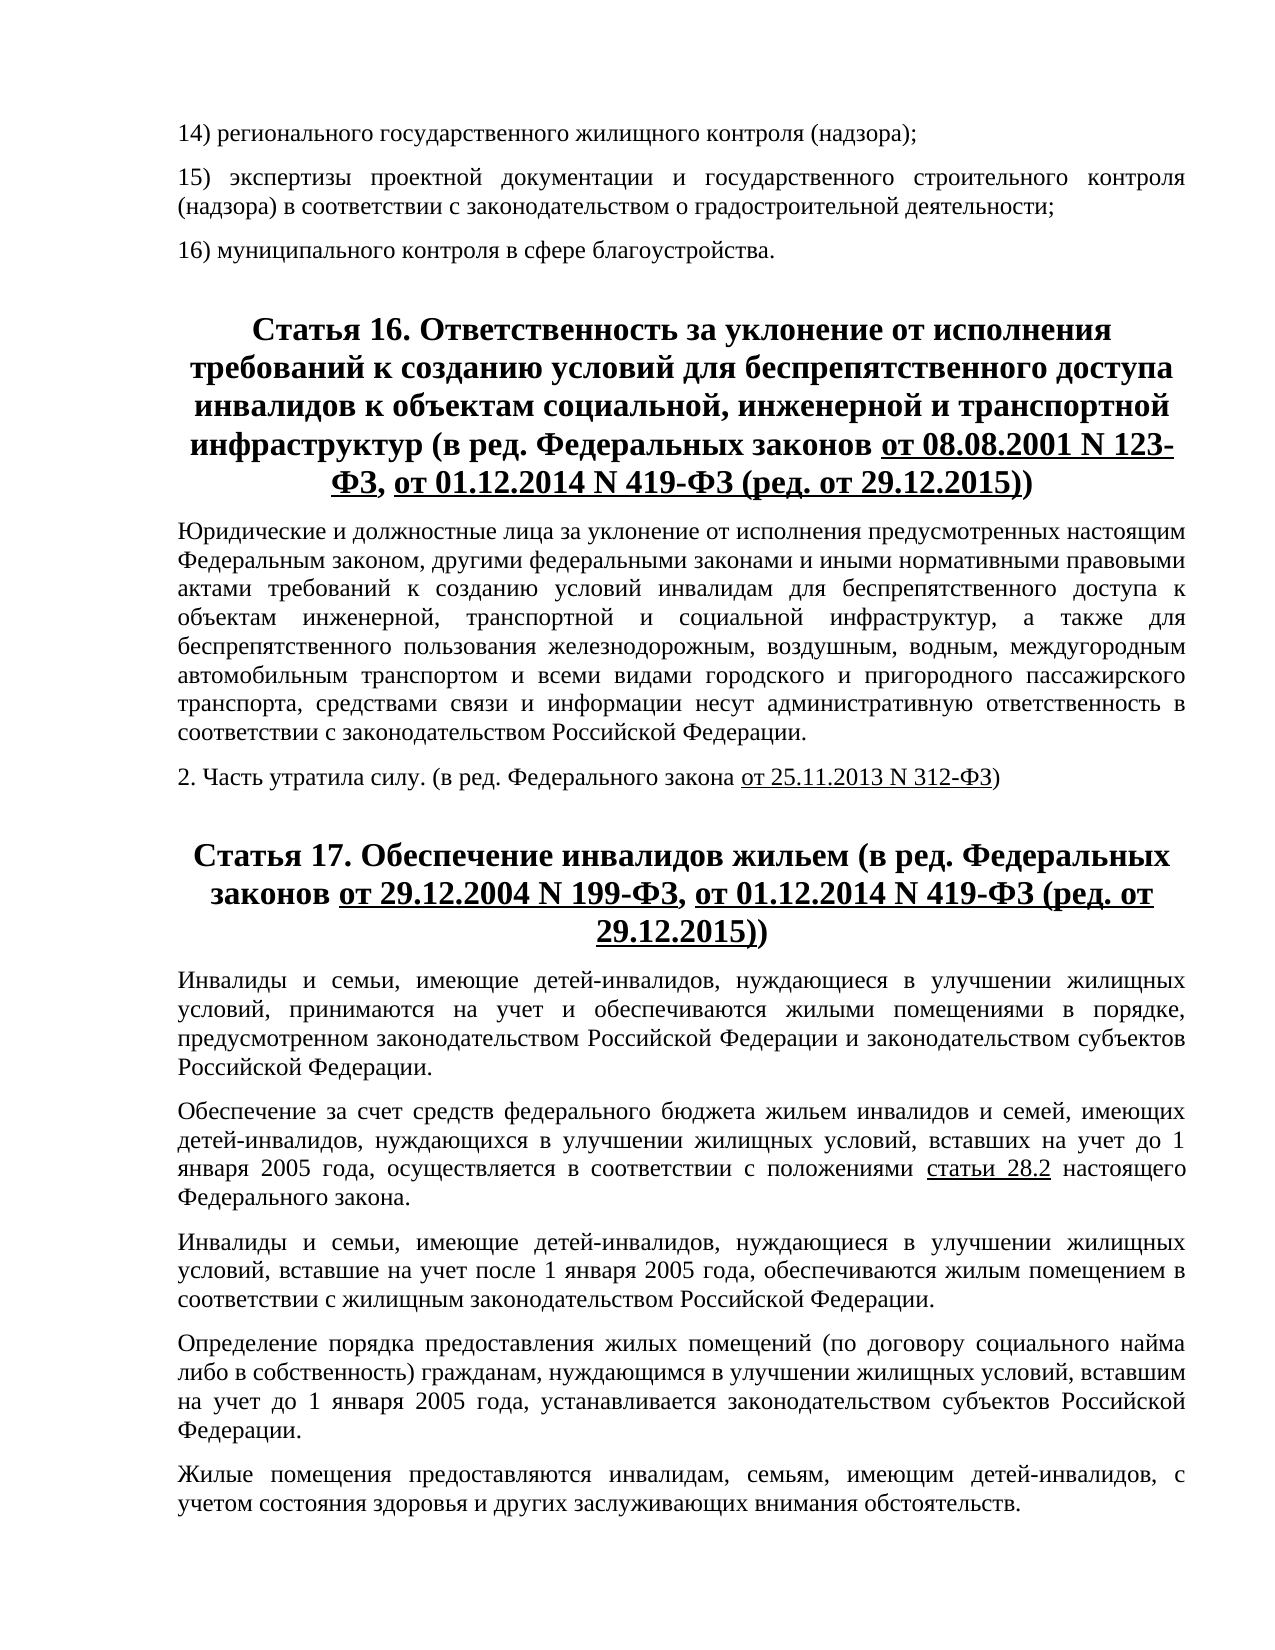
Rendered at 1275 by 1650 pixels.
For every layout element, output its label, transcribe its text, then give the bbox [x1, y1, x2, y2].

text Инвалиды и семьи, имеющие детей-инвалидов, нуждающиеся в улучшении жилищных условий, вставшие на учет после 1 января 2005 года, обеспечиваются жилым помещением в соответствии с жилищным законодательством Российской Федерации. [177, 1227, 1186, 1313]
text 15) экспертизы проектной документации и государственного строительного контроля (надзора) в соответствии с законодательством о градостроительной деятельности; [177, 162, 1186, 220]
text Статья 16. Ответственность за уклонение от исполнения требований к созданию условий для беспрепятственного доступа инвалидов к объектам социальной, инженерной и транспортной инфраструктур (в ред. Федеральных законов от 08.08.2001 N 123-ФЗ, от 01.12.2014 N 419-ФЗ (ред. от 29.12.2015)) [177, 309, 1186, 500]
text Статья 17. Обеспечение инвалидов жильем (в ред. Федеральных законов от 29.12.2004 N 199-ФЗ, от 01.12.2014 N 419-ФЗ (ред. от 29.12.2015)) [177, 835, 1186, 950]
text Юридические и должностные лица за уклонение от исполнения предусмотренных настоящим Федеральным законом, другими федеральными законами и иными нормативными правовыми актами требований к созданию условий инвалидам для беспрепятственного доступа к объектам инженерной, транспортной и социальной инфраструктур, а также для беспрепятственного пользования железнодорожным, воздушным, водным, междугородным автомобильным транспортом и всеми видами городского и пригородного пассажирского транспорта, средствами связи и информации несут административную ответственность в соответствии с законодательством Российской Федерации. [177, 516, 1186, 746]
text Определение порядка предоставления жилых помещений (по договору социального найма либо в собственность) гражданам, нуждающимся в улучшении жилищных условий, вставшим на учет до 1 января 2005 года, устанавливается законодательством субъектов Российской Федерации. [177, 1328, 1186, 1443]
text Инвалиды и семьи, имеющие детей-инвалидов, нуждающиеся в улучшении жилищных условий, принимаются на учет и обеспечиваются жилыми помещениями в порядке, предусмотренном законодательством Российской Федерации и законодательством субъектов Российской Федерации. [177, 965, 1186, 1080]
text 14) регионального государственного жилищного контроля (надзора); [177, 118, 1186, 147]
text Жилые помещения предоставляются инвалидам, семьям, имеющим детей-инвалидов, с учетом состояния здоровья и других заслуживающих внимания обстоятельств. [177, 1459, 1186, 1517]
text 16) муниципального контроля в сфере благоустройства. [177, 236, 1186, 264]
text 2. Часть утратила силу. (в ред. Федерального закона от 25.11.2013 N 312-ФЗ) [177, 762, 1186, 790]
text Обеспечение за счет средств федерального бюджета жильем инвалидов и семей, имеющих детей-инвалидов, нуждающихся в улучшении жилищных условий, вставших на учет до 1 января 2005 года, осуществляется в соответствии с положениями статьи 28.2 настоящего Федерального закона. [177, 1096, 1186, 1211]
